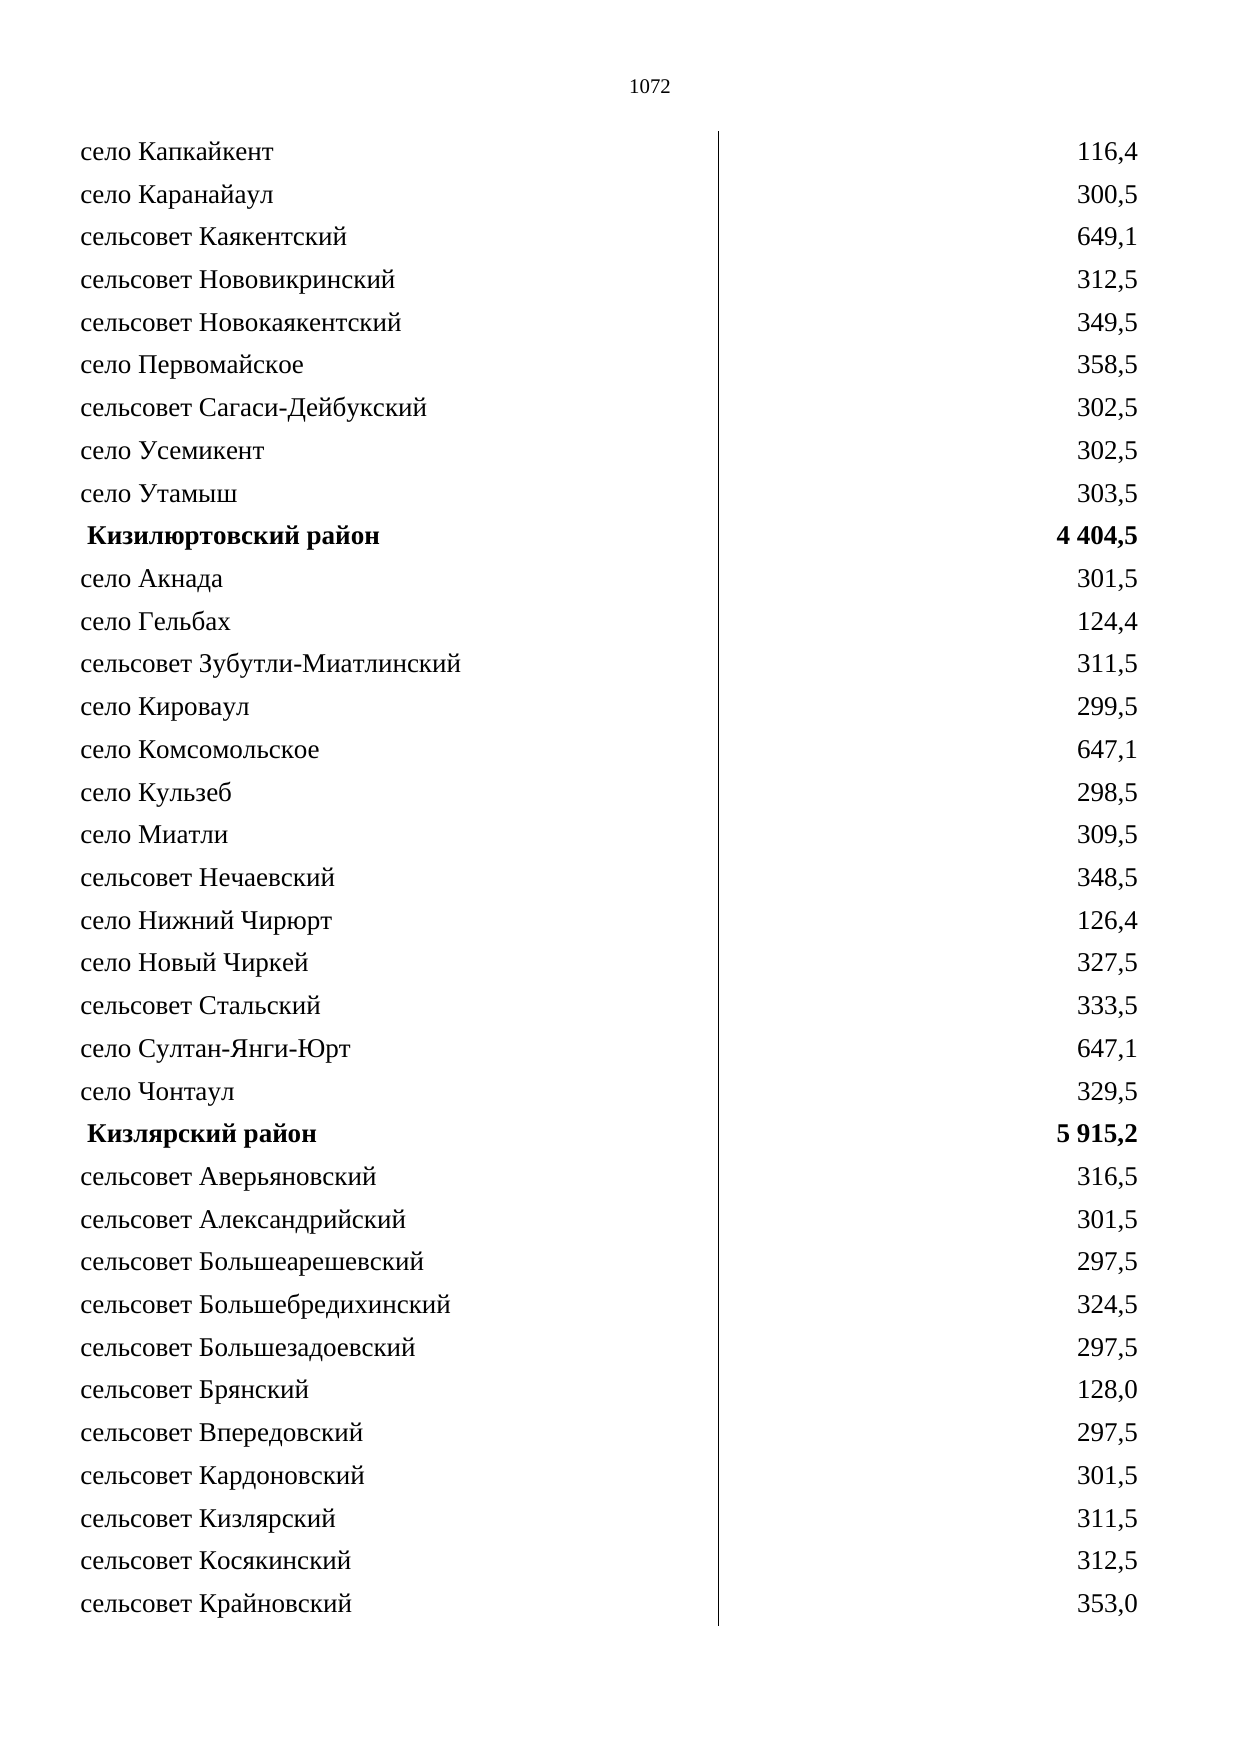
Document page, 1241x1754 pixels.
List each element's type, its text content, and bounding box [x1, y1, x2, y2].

table_cell село Кульзеб [77, 772, 718, 815]
table_cell село Новый Чиркей [77, 943, 718, 986]
table_cell 647,1 [719, 1028, 1141, 1071]
table_cell 128,0 [719, 1370, 1141, 1413]
table_cell 302,5 [719, 430, 1141, 473]
table_cell село Чонтаул [77, 1071, 718, 1114]
table_cell 649,1 [719, 217, 1141, 259]
table_cell 333,5 [719, 986, 1141, 1028]
table_cell село Акнада [77, 559, 718, 601]
table_cell сельсовет Нечаевский [77, 858, 718, 900]
table_cell 312,5 [719, 1541, 1141, 1583]
table_cell 302,5 [719, 388, 1141, 430]
table_cell 324,5 [719, 1285, 1141, 1327]
table_cell сельсовет Большезадоевский [77, 1327, 718, 1370]
table_cell сельсовет Стальский [77, 986, 718, 1028]
table_cell 348,5 [719, 858, 1141, 900]
table_cell сельсовет Кизлярский [77, 1498, 718, 1541]
table_cell село Нижний Чирюрт [77, 900, 718, 943]
table_cell 303,5 [719, 473, 1141, 516]
table_cell 301,5 [719, 1455, 1141, 1498]
table_cell 116,4 [719, 131, 1141, 174]
table_cell 647,1 [719, 729, 1141, 772]
table_cell село Миатли [77, 815, 718, 857]
table_cell село Гельбах [77, 601, 718, 644]
table_cell 5 915,2 [719, 1114, 1141, 1156]
table_cell 124,4 [719, 601, 1141, 644]
table_cell сельсовет Александрийский [77, 1199, 718, 1242]
table_cell 349,5 [719, 302, 1141, 345]
table_cell сельсовет Каякентский [77, 217, 718, 259]
table_cell 126,4 [719, 900, 1141, 943]
table_cell сельсовет Большеарешевский [77, 1242, 718, 1284]
table_cell 353,0 [719, 1584, 1141, 1626]
table_cell сельсовет Кардоновский [77, 1455, 718, 1498]
table_cell село Комсомольское [77, 729, 718, 772]
table_cell 298,5 [719, 772, 1141, 815]
table_cell село Султан-Янги-Юрт [77, 1028, 718, 1071]
table_cell село Каранайаул [77, 174, 718, 217]
table_cell 4 404,5 [719, 516, 1141, 558]
table_cell 312,5 [719, 260, 1141, 302]
table_cell сельсовет Аверьяновский [77, 1156, 718, 1199]
table_cell 311,5 [719, 644, 1141, 687]
table_cell 309,5 [719, 815, 1141, 857]
table_cell 297,5 [719, 1242, 1141, 1284]
table_cell сельсовет Нововикринский [77, 260, 718, 302]
table_cell 327,5 [719, 943, 1141, 986]
table_cell сельсовет Новокаякентский [77, 302, 718, 345]
table_cell сельсовет Сагаси-Дейбукский [77, 388, 718, 430]
table_cell 358,5 [719, 345, 1141, 388]
table_cell 316,5 [719, 1156, 1141, 1199]
table_cell 311,5 [719, 1498, 1141, 1541]
table_cell 300,5 [719, 174, 1141, 217]
table_cell 301,5 [719, 559, 1141, 601]
table_cell село Кироваул [77, 687, 718, 729]
table_cell Кизилюртовский район [77, 516, 718, 558]
table_cell сельсовет Косякинский [77, 1541, 718, 1583]
table_cell Кизлярский район [77, 1114, 718, 1156]
table_cell сельсовет Брянский [77, 1370, 718, 1413]
table_cell село Усемикент [77, 430, 718, 473]
table_cell сельсовет Зубутли-Миатлинский [77, 644, 718, 687]
table_cell 299,5 [719, 687, 1141, 729]
table_cell село Утамыш [77, 473, 718, 516]
table_cell сельсовет Крайновский [77, 1584, 718, 1626]
table_cell село Капкайкент [77, 131, 718, 174]
table_cell 297,5 [719, 1327, 1141, 1370]
table_cell сельсовет Большебредихинский [77, 1285, 718, 1327]
table_cell 297,5 [719, 1413, 1141, 1455]
table_cell 329,5 [719, 1071, 1141, 1114]
table_cell сельсовет Впередовский [77, 1413, 718, 1455]
table_cell 301,5 [719, 1199, 1141, 1242]
table_cell село Первомайское [77, 345, 718, 388]
